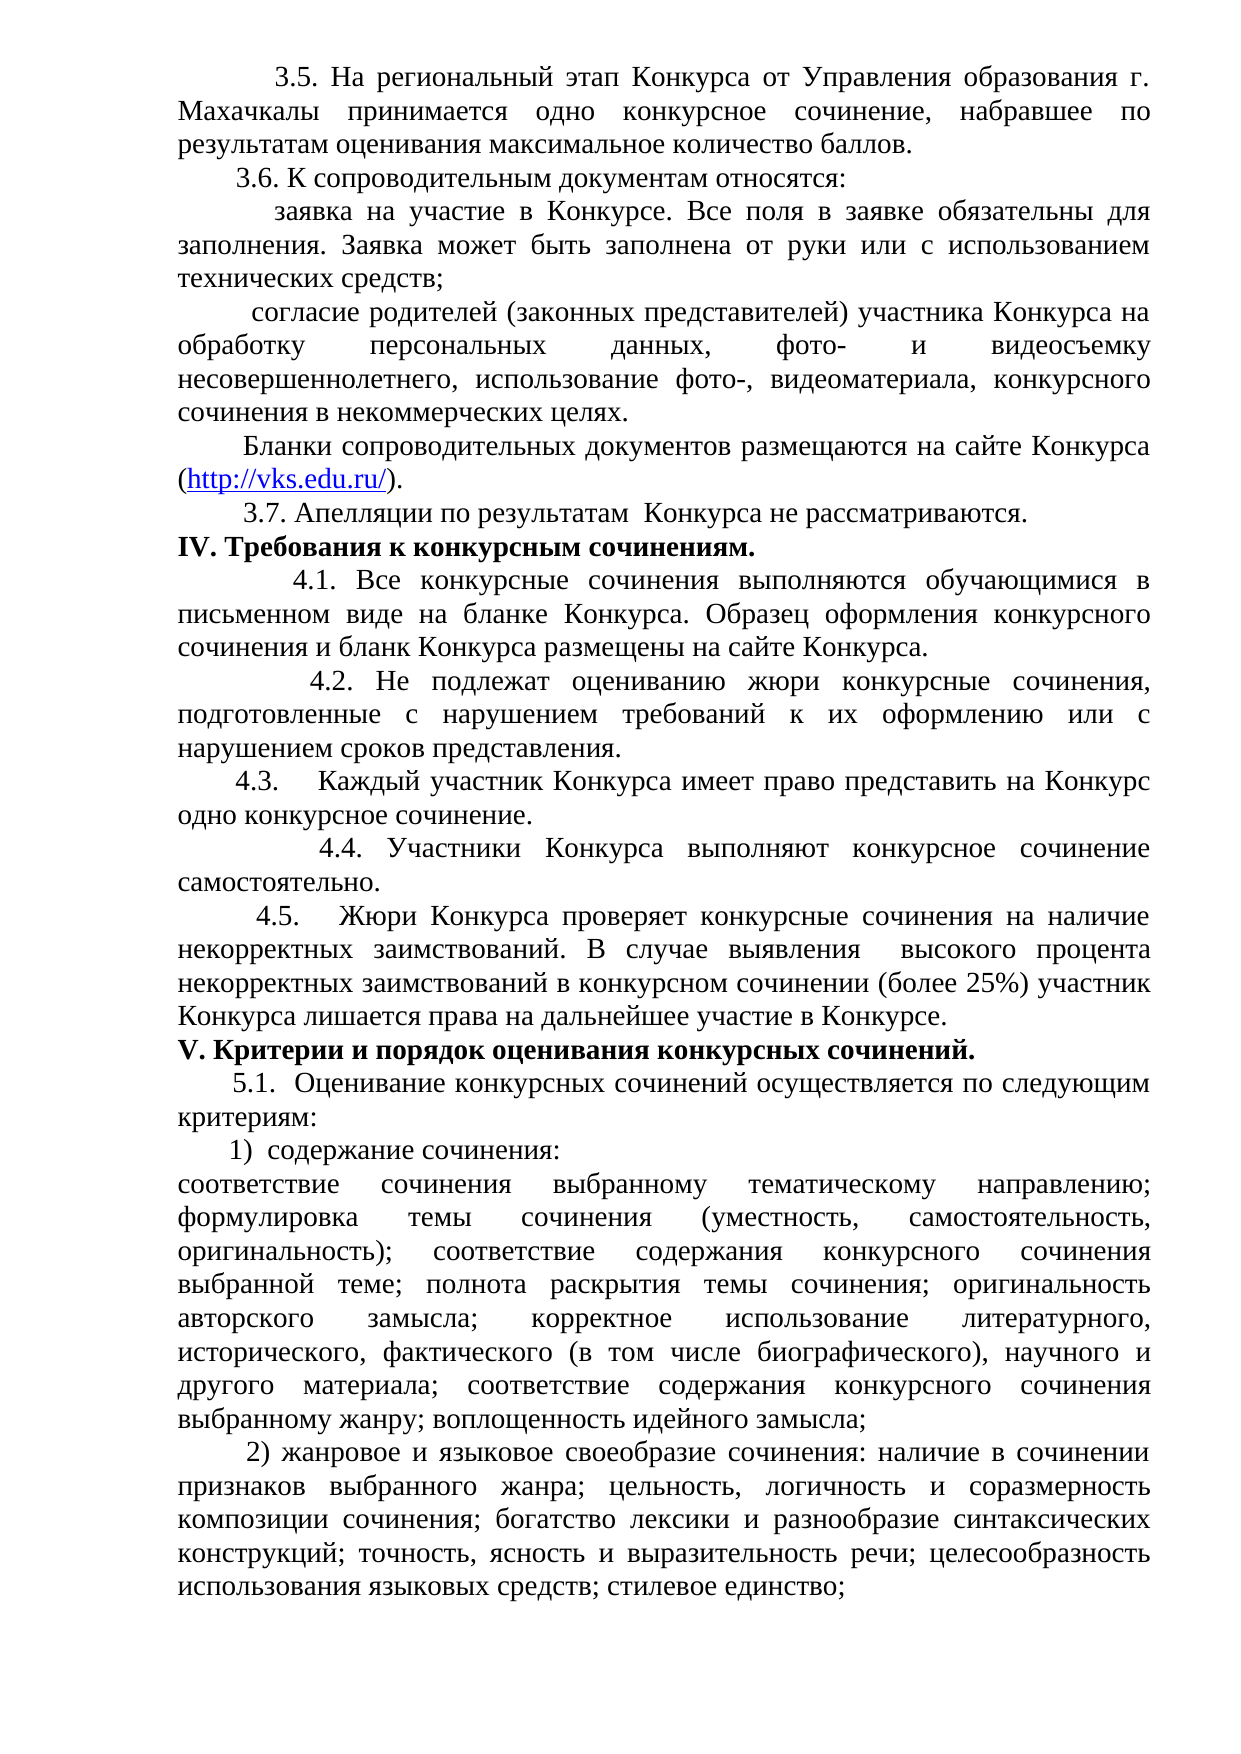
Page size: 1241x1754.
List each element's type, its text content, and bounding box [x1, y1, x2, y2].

text 4.5. Жюри Конкурса проверяет конкурсные сочинения на наличие некорректных заимствований. В случае выявления высокого процента некорректных заимствований в конкурсном сочинении (более 25%) участник Конкурса лишается права на дальнейшее участие в Конкурсе. [177, 898, 1152, 1032]
text согласие родителей (законных представителей) участника Конкурса на обработку персональных данных, фото- и видеосъемку несовершеннолетнего, использование фото-, видеоматериала, конкурсного сочинения в некоммерческих целях. [177, 294, 1152, 428]
text 4.1. Все конкурсные сочинения выполняются обучающимися в письменном виде на бланке Конкурса. Образец оформления конкурсного сочинения и бланк Конкурса размещены на сайте Конкурса. [177, 562, 1152, 663]
text 3.7. Апелляции по результатам Конкурса не рассматриваются. [177, 495, 1152, 529]
text 1) содержание сочинения: [177, 1132, 1152, 1166]
text 3.5. На региональный этап Конкурса от Управления образования г. Махачкалы принимается одно конкурсное сочинение, набравшее по результатам оценивания максимальное количество баллов. [177, 59, 1152, 160]
text Бланки сопроводительных документов размещаются на сайте Конкурса (http://vks.edu.ru/). [177, 428, 1152, 495]
text соответствие сочинения выбранному тематическому направлению; формулировка темы сочинения (уместность, самостоятельность, оригинальность); соответствие содержания конкурсного сочинения выбранной теме; полнота раскрытия темы сочинения; оригинальность авторского замысла; корректное использование литературного, исторического, фактического (в том числе биографического), научного и другого материала; соответствие содержания конкурсного сочинения выбранному жанру; воплощенность идейного замысла; [177, 1166, 1152, 1434]
text 2) жанровое и языковое своеобразие сочинения: наличие в сочинении признаков выбранного жанра; цельность, логичность и соразмерность композиции сочинения; богатство лексики и разнообразие синтаксических конструкций; точность, ясность и выразительность речи; целесообразность использования языковых средств; стилевое единство; [177, 1434, 1152, 1602]
text 5.1. Оценивание конкурсных сочинений осуществляется по следующим критериям: [177, 1065, 1152, 1132]
text IV. Требования к конкурсным сочинениям. [177, 529, 1152, 562]
text 4.3. Каждый участник Конкурса имеет право представить на Конкурс одно конкурсное сочинение. [177, 763, 1152, 831]
text заявка на участие в Конкурсе. Все поля в заявке обязательны для заполнения. Заявка может быть заполнена от руки или с использованием технических средств; [177, 193, 1152, 294]
text 3.6. К сопроводительным документам относятся: [177, 160, 1152, 193]
text 4.2. Не подлежат оцениванию жюри конкурсные сочинения, подготовленные с нарушением требований к их оформлению или с нарушением сроков представления. [177, 663, 1152, 763]
text 4.4. Участники Конкурса выполняют конкурсное сочинение самостоятельно. [177, 831, 1152, 898]
text V. Критерии и порядок оценивания конкурсных сочинений. [177, 1032, 1152, 1065]
